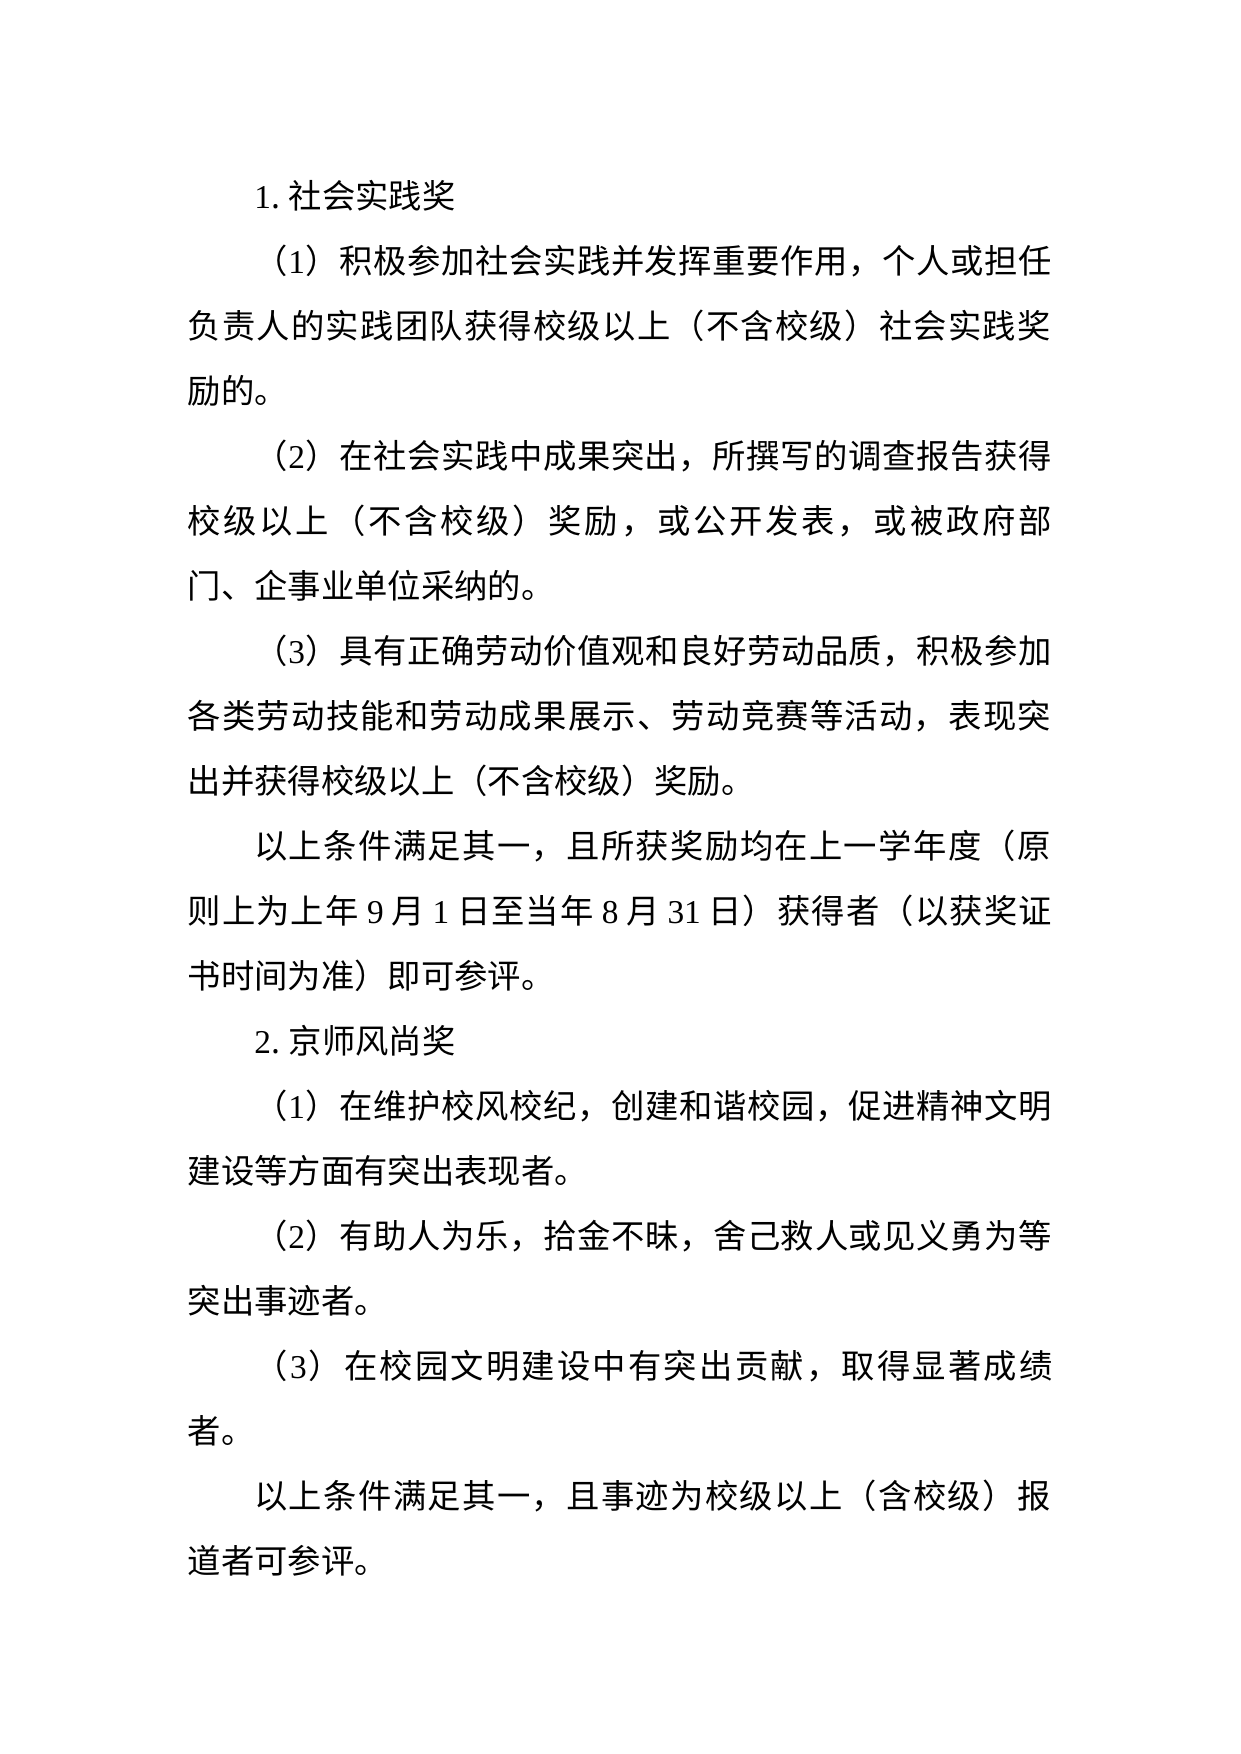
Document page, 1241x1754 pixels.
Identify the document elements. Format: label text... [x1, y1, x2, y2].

text 1. 社会实践奖 [187, 162, 1053, 227]
text 以上条件满足其一，且所获奖励均在上一学年度（原则上为上年9月1日至当年8月31日）获得者（以获奖证书时间为准）即可参评。 [187, 812, 1053, 1007]
text （1）在维护校风校纪，创建和谐校园，促进精神文明建设等方面有突出表现者。 [187, 1072, 1053, 1202]
text （3）在校园文明建设中有突出贡献，取得显著成绩者。 [187, 1332, 1053, 1462]
text （2）有助人为乐，拾金不昧，舍己救人或见义勇为等突出事迹者。 [187, 1202, 1053, 1332]
text （1）积极参加社会实践并发挥重要作用，个人或担任负责人的实践团队获得校级以上（不含校级）社会实践奖励的。 [187, 227, 1053, 422]
text （3）具有正确劳动价值观和良好劳动品质，积极参加各类劳动技能和劳动成果展示、劳动竞赛等活动，表现突出并获得校级以上（不含校级）奖励。 [187, 617, 1053, 812]
text 以上条件满足其一，且事迹为校级以上（含校级）报道者可参评。 [187, 1462, 1053, 1592]
text （2）在社会实践中成果突出，所撰写的调查报告获得校级以上（不含校级）奖励，或公开发表，或被政府部门、企事业单位采纳的。 [187, 422, 1053, 617]
text 2. 京师风尚奖 [187, 1007, 1053, 1072]
